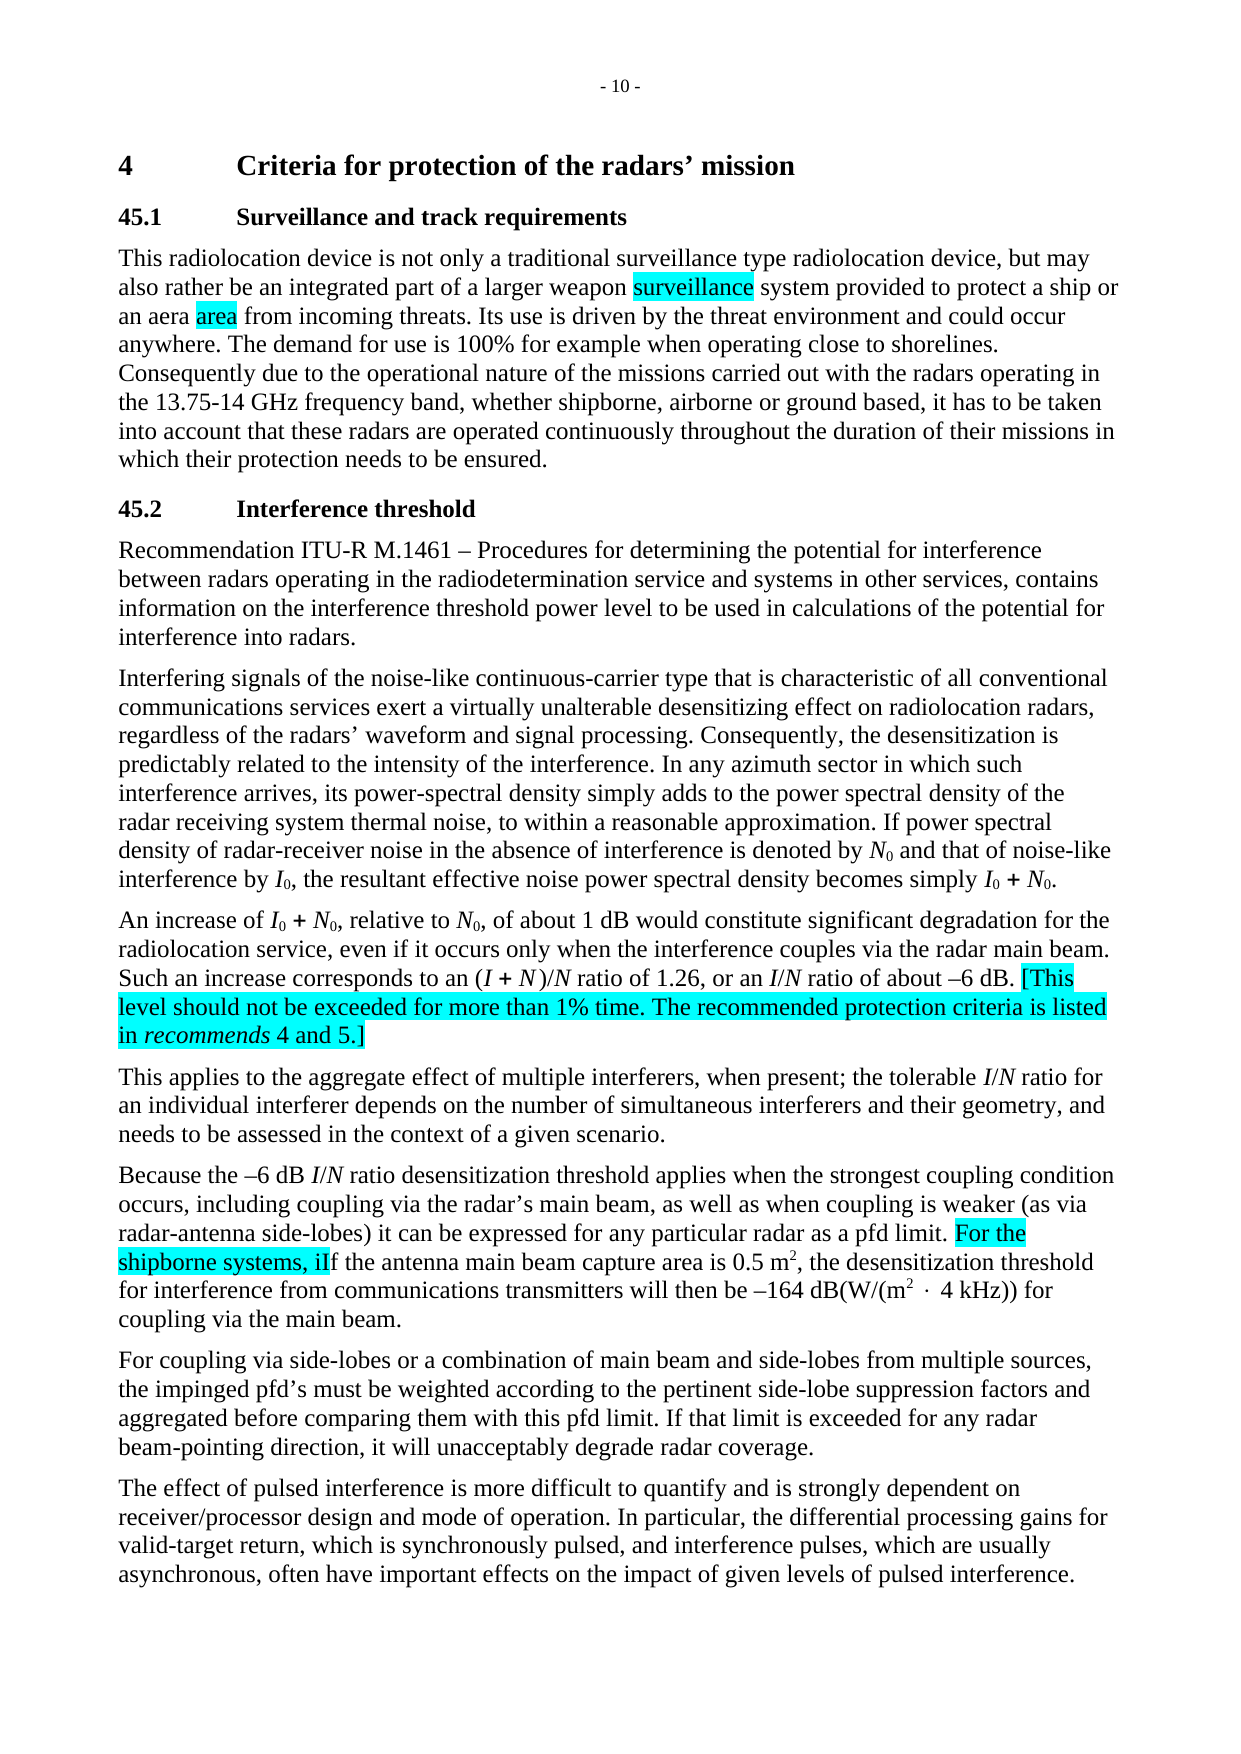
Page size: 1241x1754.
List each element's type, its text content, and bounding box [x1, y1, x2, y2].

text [118, 1473, 1122, 1588]
text An increase of I0  N0, relative to N0, of about 1 dB would constitute significant degradation for the radiolocation service, even if it occurs only when the interference couples via the radar main beam. Such an increase corresponds to an (I  N )/N ratio of 1.26, or an I/N ratio of about –6 dB. [118, 905, 1122, 1049]
text This applies to the aggregate effect of multiple interferers, when present; the tolerable I/N ratio for an individual interferer depends on the number of simultaneous interferers and their geometry, and needs to be assessed in the context of a given scenario. [118, 1062, 1122, 1148]
subtitle .1 Surveillance requirements [118, 202, 1122, 231]
subtitle .2 Interference threshold [118, 494, 1122, 523]
subtitle Criteria for protection of the radars [118, 148, 1122, 181]
text Because the –6 dB I/N ratio desensitization threshold applies when the strongest coupling condition occurs, including coupling via the radar’s main beam, as well as when coupling is weaker (as via radar-antenna side-lobes) it can be expressed for any particular radar as a pfd limit. f the antenna main beam capture area is 0.5 m2, the desensitization threshold for interference from communications transmitters will then be –164 dB(W/(m2  4 kHz)) for coupling via the main beam. [118, 1160, 1122, 1333]
text This radiolocation device is not a traditional surveillance type radiolocation device, but an integrated part of a larger system provided to protect a ship from incoming threats. Its use is driven by the threat environment. The demand for use is 100% when operating close to shorelines. [118, 243, 1122, 473]
text Recommendation ITU-R M.1461 – Procedures for determining the potential for interference between radars operating in the radiodetermination service and systems in other services, contains information on the interference threshold power level to be used in calculations of the potential for interference into radars. [118, 535, 1122, 650]
text For coupling via side-lobes or a combination of main beam and side-lobes from multiple sources, the impinged pfd’s must be weighted according to the pertinent side-lobe suppression factors and aggregated before comparing them with this pfd limit. If that limit is exceeded for any radar beam-pointing direction, it will unacceptably degrade radar coverage. [118, 1345, 1122, 1460]
